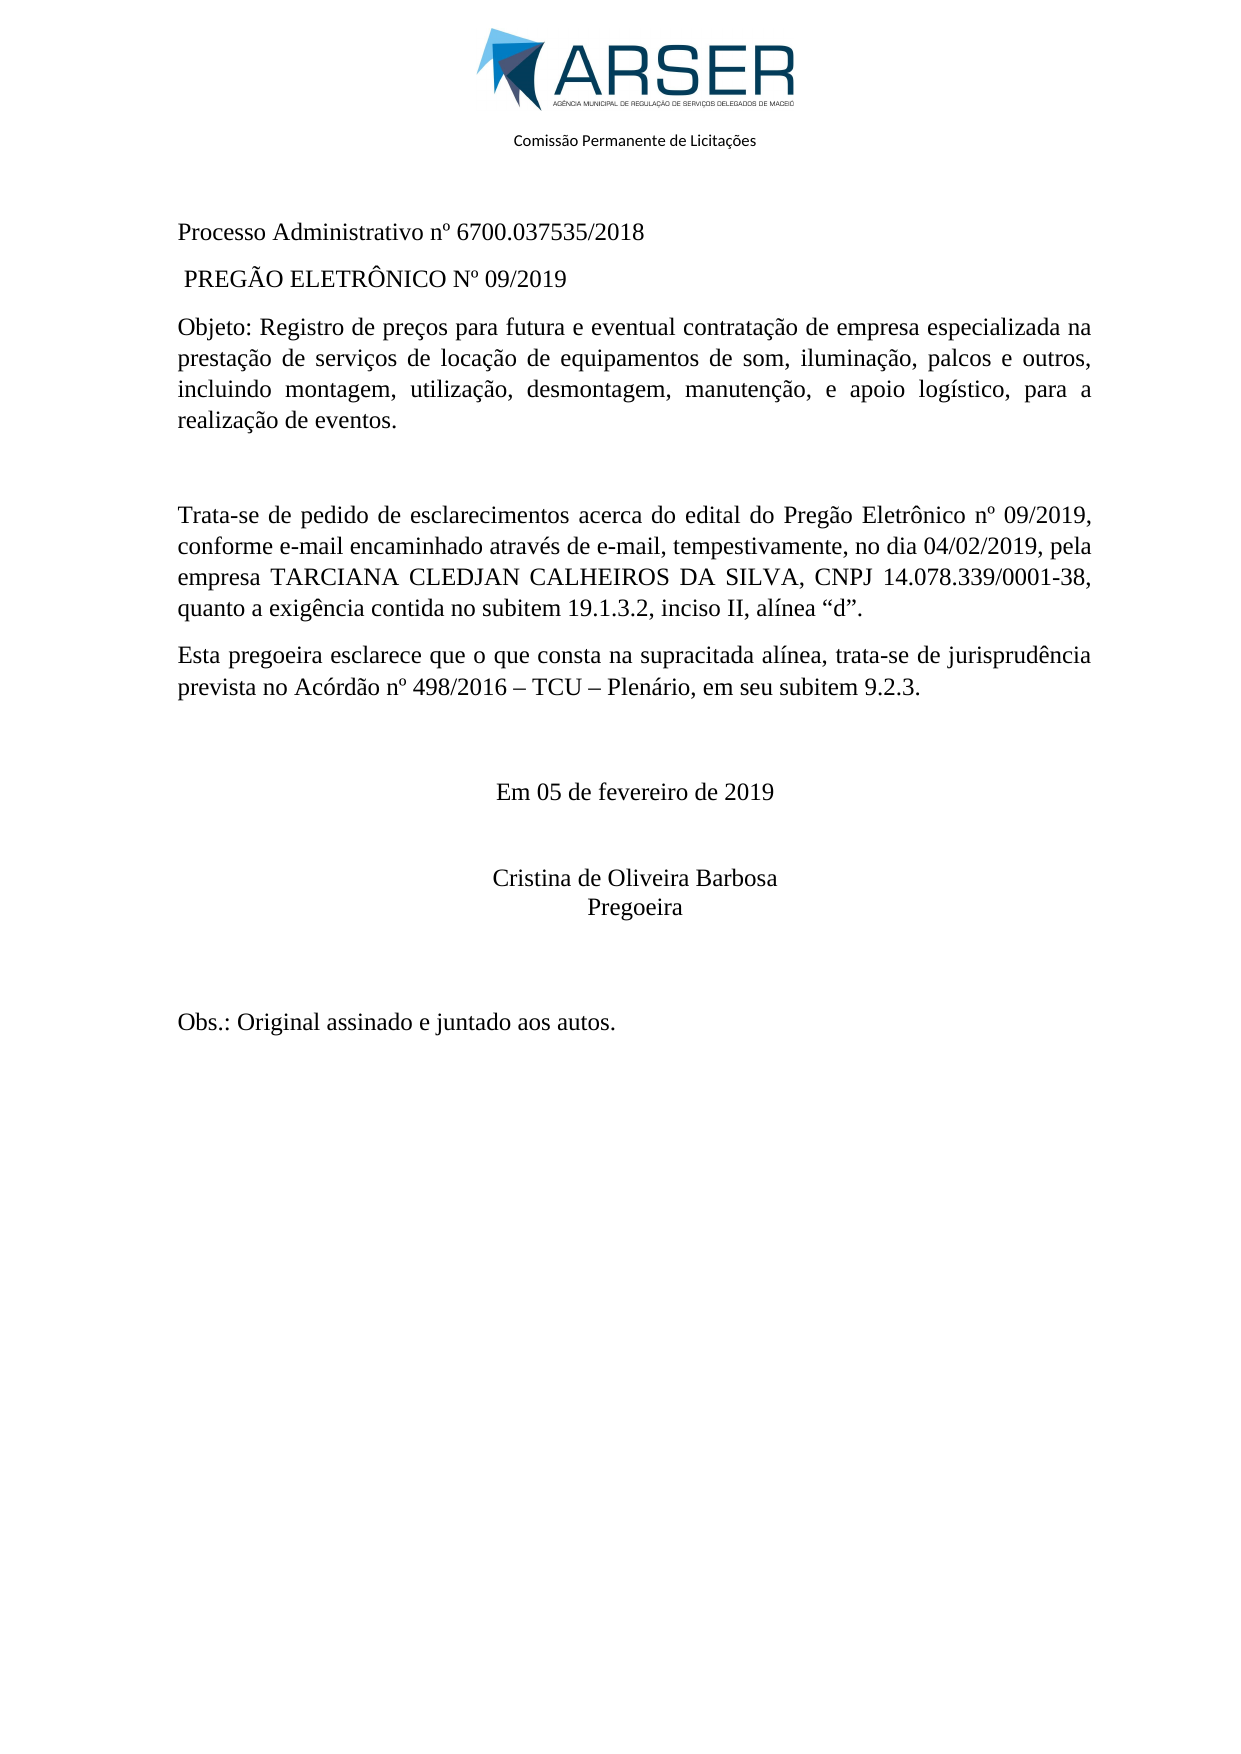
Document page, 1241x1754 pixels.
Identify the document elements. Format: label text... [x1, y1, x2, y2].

picture [788, 68, 794, 79]
text Processo Administrativo nº 6700.037535/2018 [177, 217, 1093, 245]
picture [476, 28, 794, 111]
text Pregoeira [177, 892, 1093, 921]
text Em 05 de fevereiro de 2019 [177, 777, 1093, 806]
text PREGÃO ELETRÔNICO Nº 09/2019 [177, 264, 1093, 293]
text Cristina de Oliveira Barbosa [177, 863, 1093, 892]
picture [761, 50, 787, 70]
text Esta pregoeira esclarece que o que consta na supracitada alínea, trata-se de jurisprudência prevista no Acórdão nº 498/2016 – TCU – Plenário, em seu subitem 9.2.3. [177, 641, 1093, 700]
text Objeto: Registro de preços para futura e eventual contratação de empresa especializada na prestação de serviços de locação de equipamentos de som, iluminação, palcos e outros, incluindo montagem, utilização, desmontagem, manutenção, e apoio logístico, para a realização de eventos. [177, 312, 1093, 434]
text Trata-se de pedido de esclarecimentos acerca do edital do Pregão Eletrônico nº 09/2019, conforme e-mail encaminhado através de e-mail, tempestivamente, no dia 04/02/2019, pela empresa TARCIANA CLEDJAN CALHEIROS DA SILVA, CNPJ 14.078.339/0001-38, quanto a exigência contida no subitem 19.1.3.2, inciso II, alínea “d”. [177, 500, 1093, 622]
text Obs.: Original assinado e juntado aos autos. [177, 1007, 1093, 1036]
